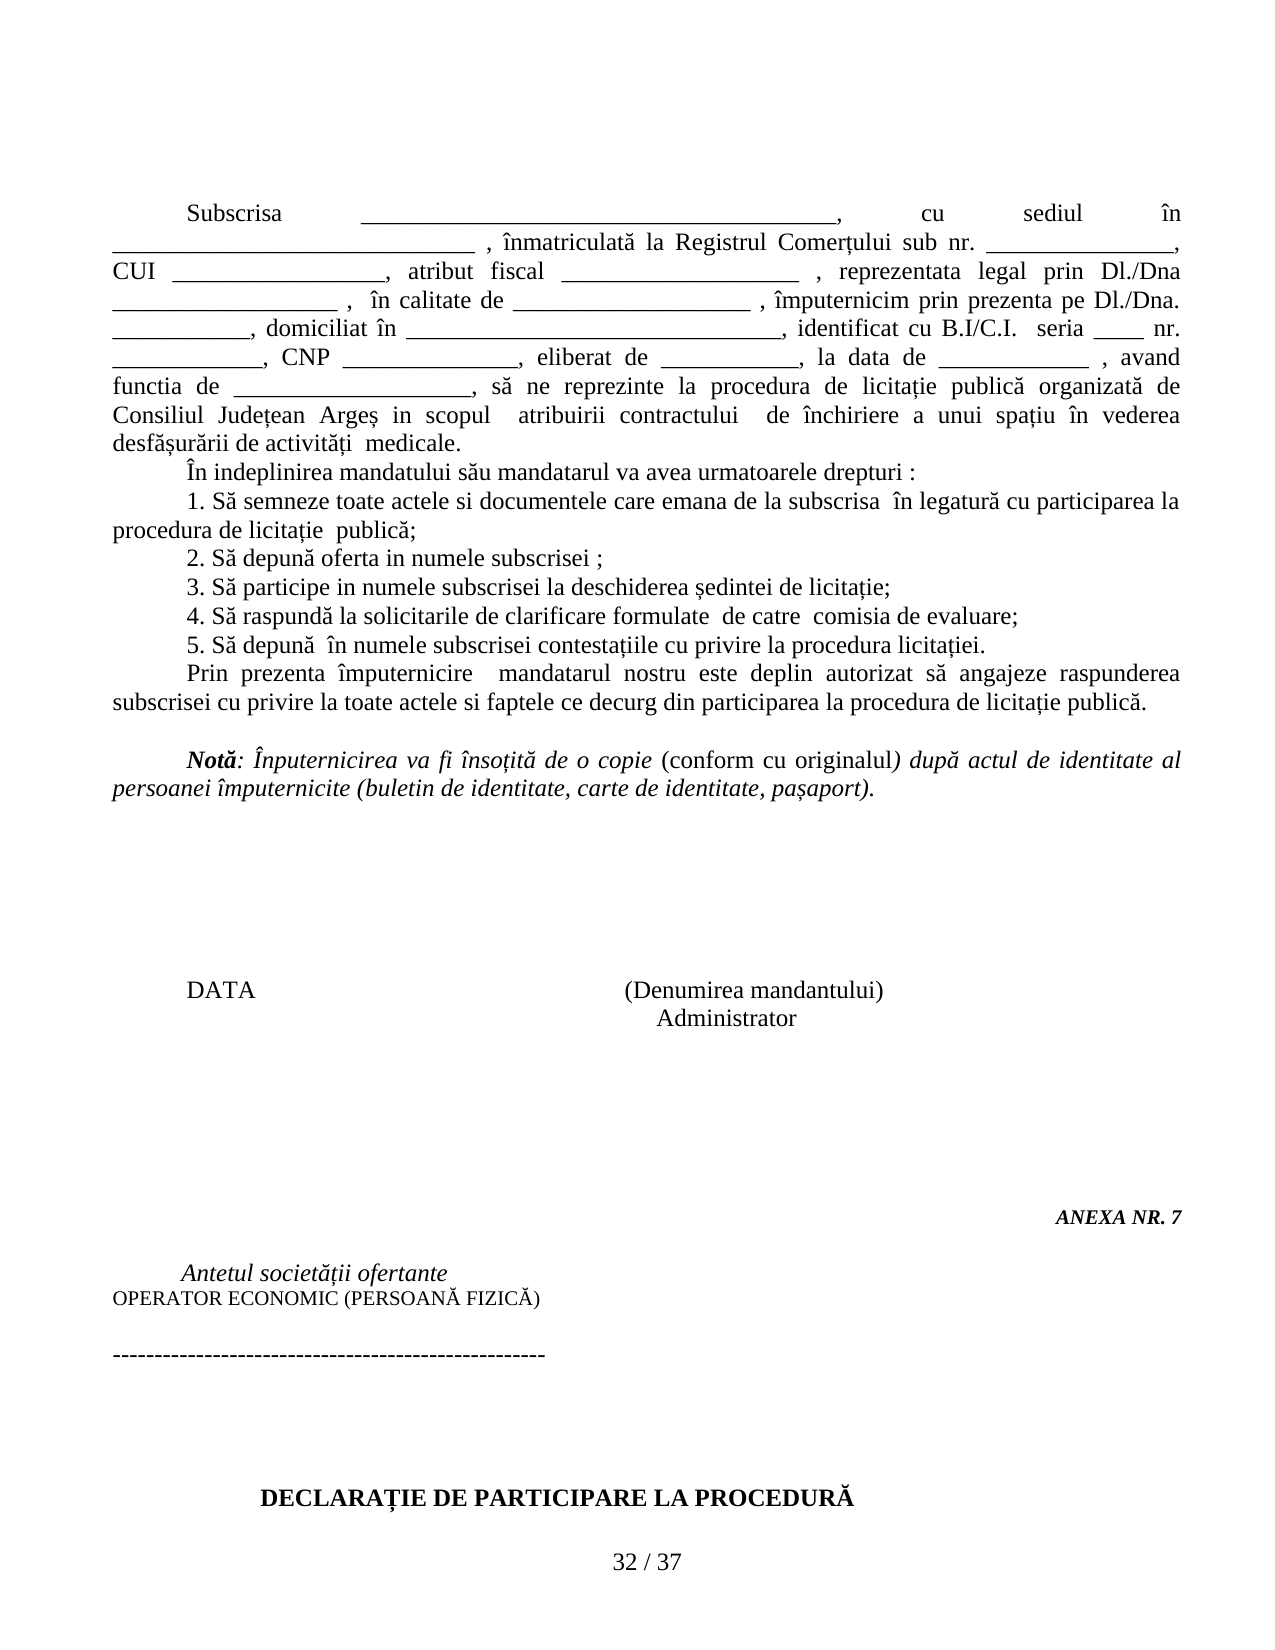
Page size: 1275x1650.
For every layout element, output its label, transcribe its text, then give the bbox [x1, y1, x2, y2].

text 4. Să raspundă la solicitarile de clarificare formulate de catre comisia de evaluare; [112, 601, 1181, 630]
text 2. Să depună oferta in numele subscrisei ; [112, 543, 1181, 572]
text OPERATOR ECONOMIC (PERSOANĂ FIZICĂ) [112, 1286, 1181, 1310]
text Notă: Înputernicirea va fi însoțită de o copie (conform cu originalul) după actul de identitate al persoanei împuternicite (buletin de identitate, carte de identitate, pașaport). [112, 745, 1181, 802]
text Antetul societății ofertante [112, 1258, 1181, 1286]
text 1. Să semneze toate actele si documentele care emana de la subscrisa în legatură cu participarea la procedura de licitație publică; [112, 486, 1181, 543]
text DECLARAȚIE DE PARTICIPARE LA PROCEDURĂ [112, 1483, 1181, 1512]
text ANEXA NR. 7 [112, 1205, 1181, 1229]
text În indeplinirea mandatului său mandatarul va avea urmatoarele drepturi : [112, 457, 1181, 486]
text Subscrisa ______________________________________, cu sediul în _____________________________ , înmatriculată la Registrul Comerțului sub nr. _______________, CUI _________________, atribut fiscal ___________________ , reprezentata legal prin Dl./Dna __________________ , în calitate de ___________________ , împuternicim prin prezenta pe Dl./Dna. ___________, domiciliat în ______________________________, identificat cu B.I/C.I. seria ____ nr. ____________, CNP ______________, eliberat de ___________, la data de ____________ , avand functia de ___________________, să ne reprezinte la procedura de licitație publică organizată de Consiliul Județean Argeș in scopul atribuirii contractului de închiriere a unui spațiu în vederea desfășurării de activități medicale. [112, 198, 1181, 457]
text Prin prezenta împuternicire mandatarul nostru este deplin autorizat să angajeze raspunderea subscrisei cu privire la toate actele si faptele ce decurg din participarea la procedura de licitație publică. [112, 658, 1181, 716]
text DATA (Denumirea mandantului) [112, 975, 1181, 1003]
text 5. Să depună în numele subscrisei contestațiile cu privire la procedura licitației. [112, 630, 1181, 658]
text 3. Să participe in numele subscrisei la deschiderea ședintei de licitație; [112, 572, 1181, 601]
text ---------------------------------------------------- [112, 1339, 1181, 1368]
text Administrator [112, 1003, 1181, 1032]
